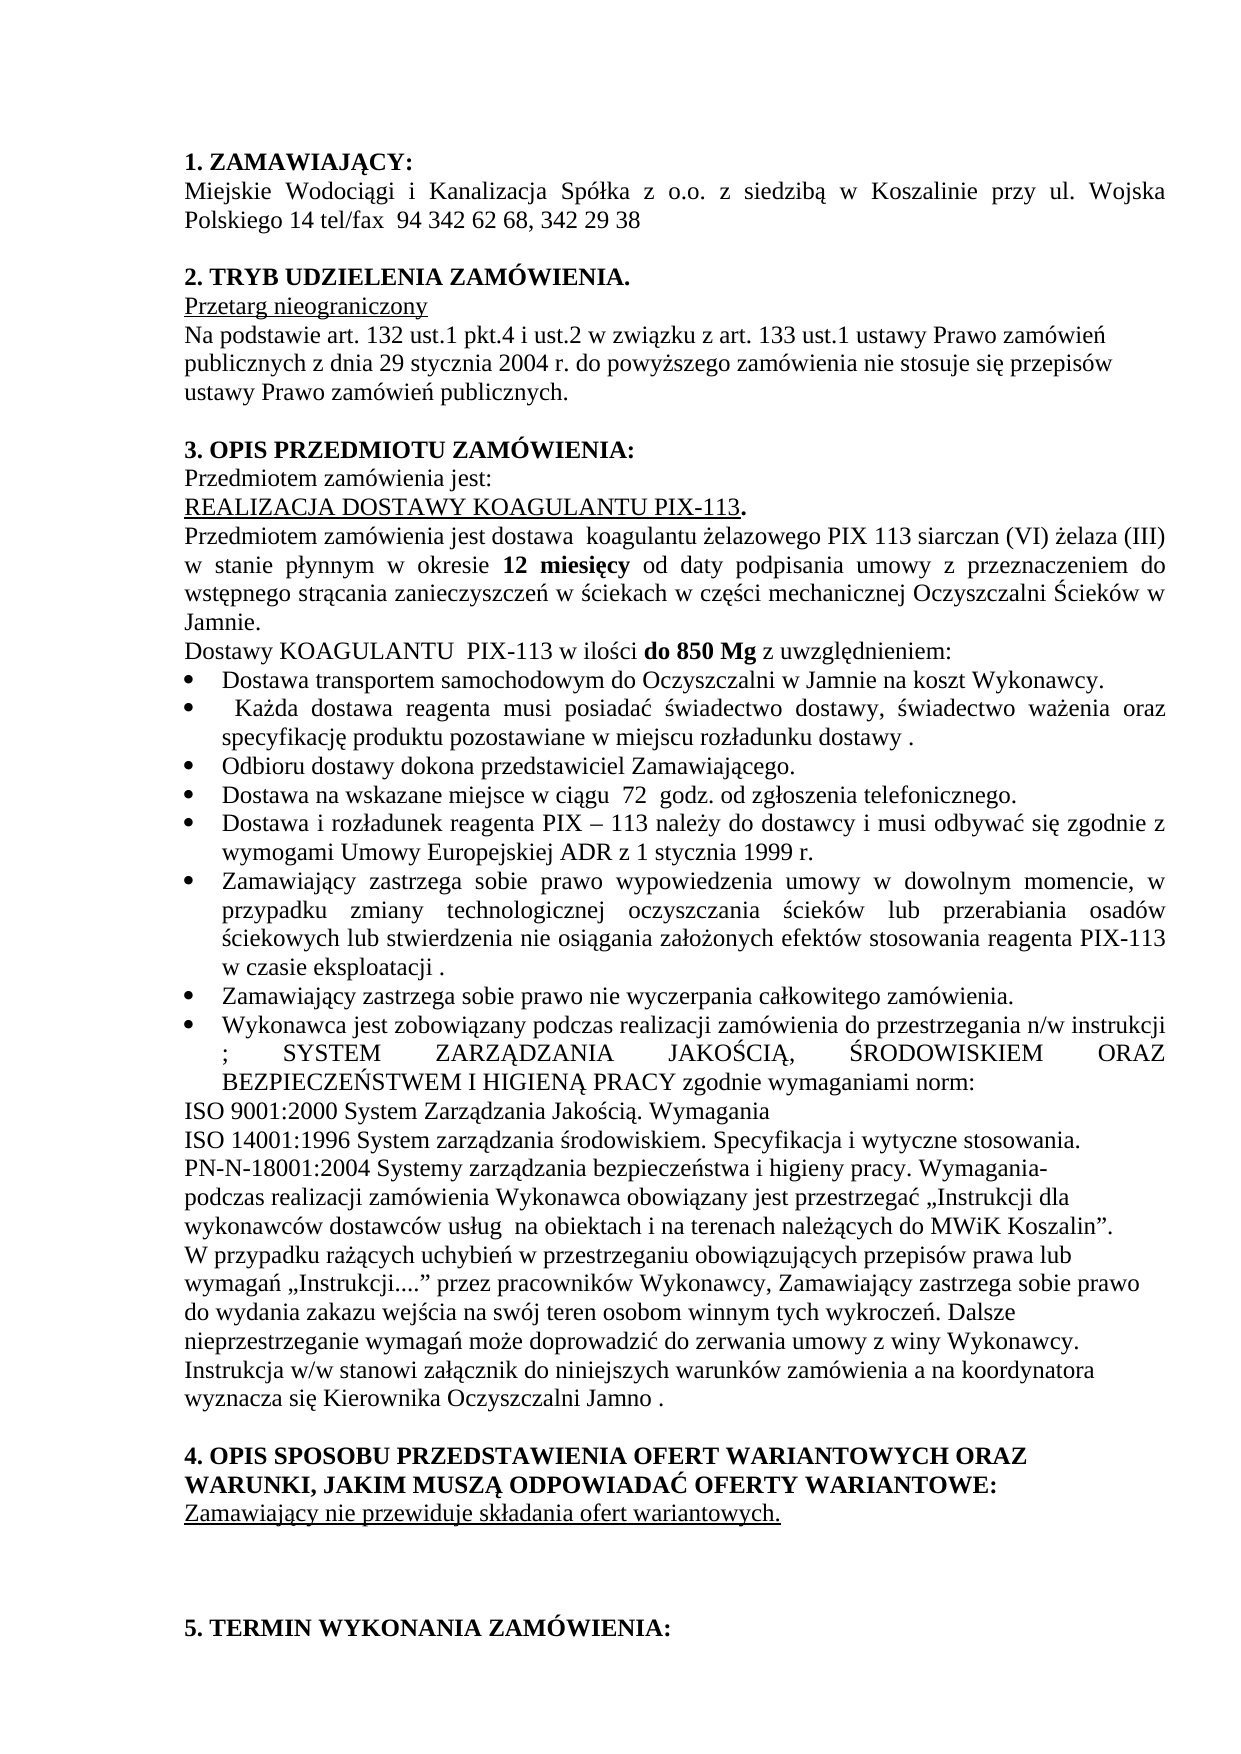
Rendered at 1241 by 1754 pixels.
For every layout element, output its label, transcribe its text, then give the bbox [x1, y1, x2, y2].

text Miejskie Wodociągi i Kanalizacja Spółka z o.o. z siedzibą w Koszalinie przy ul. Wojska Polskiego 14 tel/fax 94 342 62 68, 342 29 38 [184, 176, 1167, 233]
text 5. TERMIN WYKONANIA ZAMÓWIENIA: [184, 1613, 1167, 1642]
list Odbioru dostawy dokona przedstawiciel Zamawiającego. [184, 751, 1167, 780]
list Zamawiający zastrzega sobie prawo nie wyczerpania całkowitego zamówienia. [184, 981, 1167, 1010]
list Dostawa transportem samochodowym do Oczyszczalni w Jamnie na koszt Wykonawcy. [184, 665, 1167, 693]
text podczas realizacji zamówienia Wykonawca obowiązany jest przestrzegać „Instrukcji dla wykonawców dostawców usług na obiektach i na terenach należących do MWiK Koszalin”. [184, 1182, 1167, 1240]
text ISO 14001:1996 System zarządzania środowiskiem. Specyfikacja i wytyczne stosowania. [184, 1125, 1167, 1153]
text 3. OPIS PRZEDMIOTU ZAMÓWIENIA: [184, 435, 1167, 463]
text Dostawy KOAGULANTU PIX-113 w ilości do 850 Mg z uwzględnieniem: [184, 636, 1167, 665]
text Na podstawie art. 132 ust.1 pkt.4 i ust.2 w związku z art. 133 ust.1 ustawy Prawo zamówień publicznych z dnia 29 stycznia 2004 r. do powyższego zamówienia nie stosuje się przepisów ustawy Prawo zamówień publicznych. [184, 320, 1167, 406]
text W przypadku rażących uchybień w przestrzeganiu obowiązujących przepisów prawa lub wymagań „Instrukcji....” przez pracowników Wykonawcy, Zamawiający zastrzega sobie prawo do wydania zakazu wejścia na swój teren osobom winnym tych wykroczeń. Dalsze nieprzestrzeganie wymagań może doprowadzić do zerwania umowy z winy Wykonawcy. [184, 1240, 1167, 1355]
text 2. TRYB UDZIELENIA ZAMÓWIENIA. [184, 262, 1167, 291]
text Przedmiotem zamówienia jest: [184, 463, 1167, 492]
text Przetarg nieograniczony [184, 291, 1167, 320]
text 4. OPIS SPOSOBU PRZEDSTAWIENIA OFERT WARIANTOWYCH ORAZ WARUNKI, JAKIM MUSZĄ ODPOWIADAĆ OFERTY WARIANTOWE: [184, 1441, 1167, 1498]
list Wykonawca jest zobowiązany podczas realizacji zamówienia do przestrzegania n/w instrukcji ; SYSTEM ZARZĄDZANIA JAKOŚCIĄ, ŚRODOWISKIEM ORAZ BEZPIECZEŃSTWEM I HIGIENĄ PRACY zgodnie wymaganiami norm: [184, 1010, 1167, 1096]
text wyznacza się Kierownika Oczyszczalni Jamno . [184, 1383, 1167, 1412]
text PN-N-18001:2004 Systemy zarządzania bezpieczeństwa i higieny pracy. Wymagania- [184, 1153, 1167, 1182]
list Dostawa i rozładunek reagenta PIX – 113 należy do dostawcy i musi odbywać się zgodnie z wymogami Umowy Europejskiej ADR z 1 stycznia 1999 r. [184, 808, 1167, 866]
text ISO 9001:2000 System Zarządzania Jakością. Wymagania [184, 1096, 1167, 1125]
list Każda dostawa reagenta musi posiadać świadectwo dostawy, świadectwo ważenia oraz specyfikację produktu pozostawiane w miejscu rozładunku dostawy . [184, 693, 1167, 751]
text REALIZACJA DOSTAWY KOAGULANTU PIX-113. [184, 492, 1167, 521]
text Przedmiotem zamówienia jest dostawa koagulantu żelazowego PIX 113 siarczan (VI) żelaza (III) w stanie płynnym w okresie 12 miesięcy od daty podpisania umowy z przeznaczeniem do wstępnego strącania zanieczyszczeń w ściekach w części mechanicznej Oczyszczalni Ścieków w Jamnie. [184, 521, 1167, 636]
text 1. ZAMAWIAJĄCY: [184, 147, 1167, 176]
text Zamawiający nie przewiduje składania ofert wariantowych. [184, 1498, 1167, 1527]
list Dostawa na wskazane miejsce w ciągu 72 godz. od zgłoszenia telefonicznego. [184, 780, 1167, 808]
text Instrukcja w/w stanowi załącznik do niniejszych warunków zamówienia a na koordynatora [184, 1355, 1167, 1383]
list Zamawiający zastrzega sobie prawo wypowiedzenia umowy w dowolnym momencie, w przypadku zmiany technologicznej oczyszczania ścieków lub przerabiania osadów ściekowych lub stwierdzenia nie osiągania założonych efektów stosowania reagenta PIX-113 w czasie eksploatacji . [184, 866, 1167, 981]
